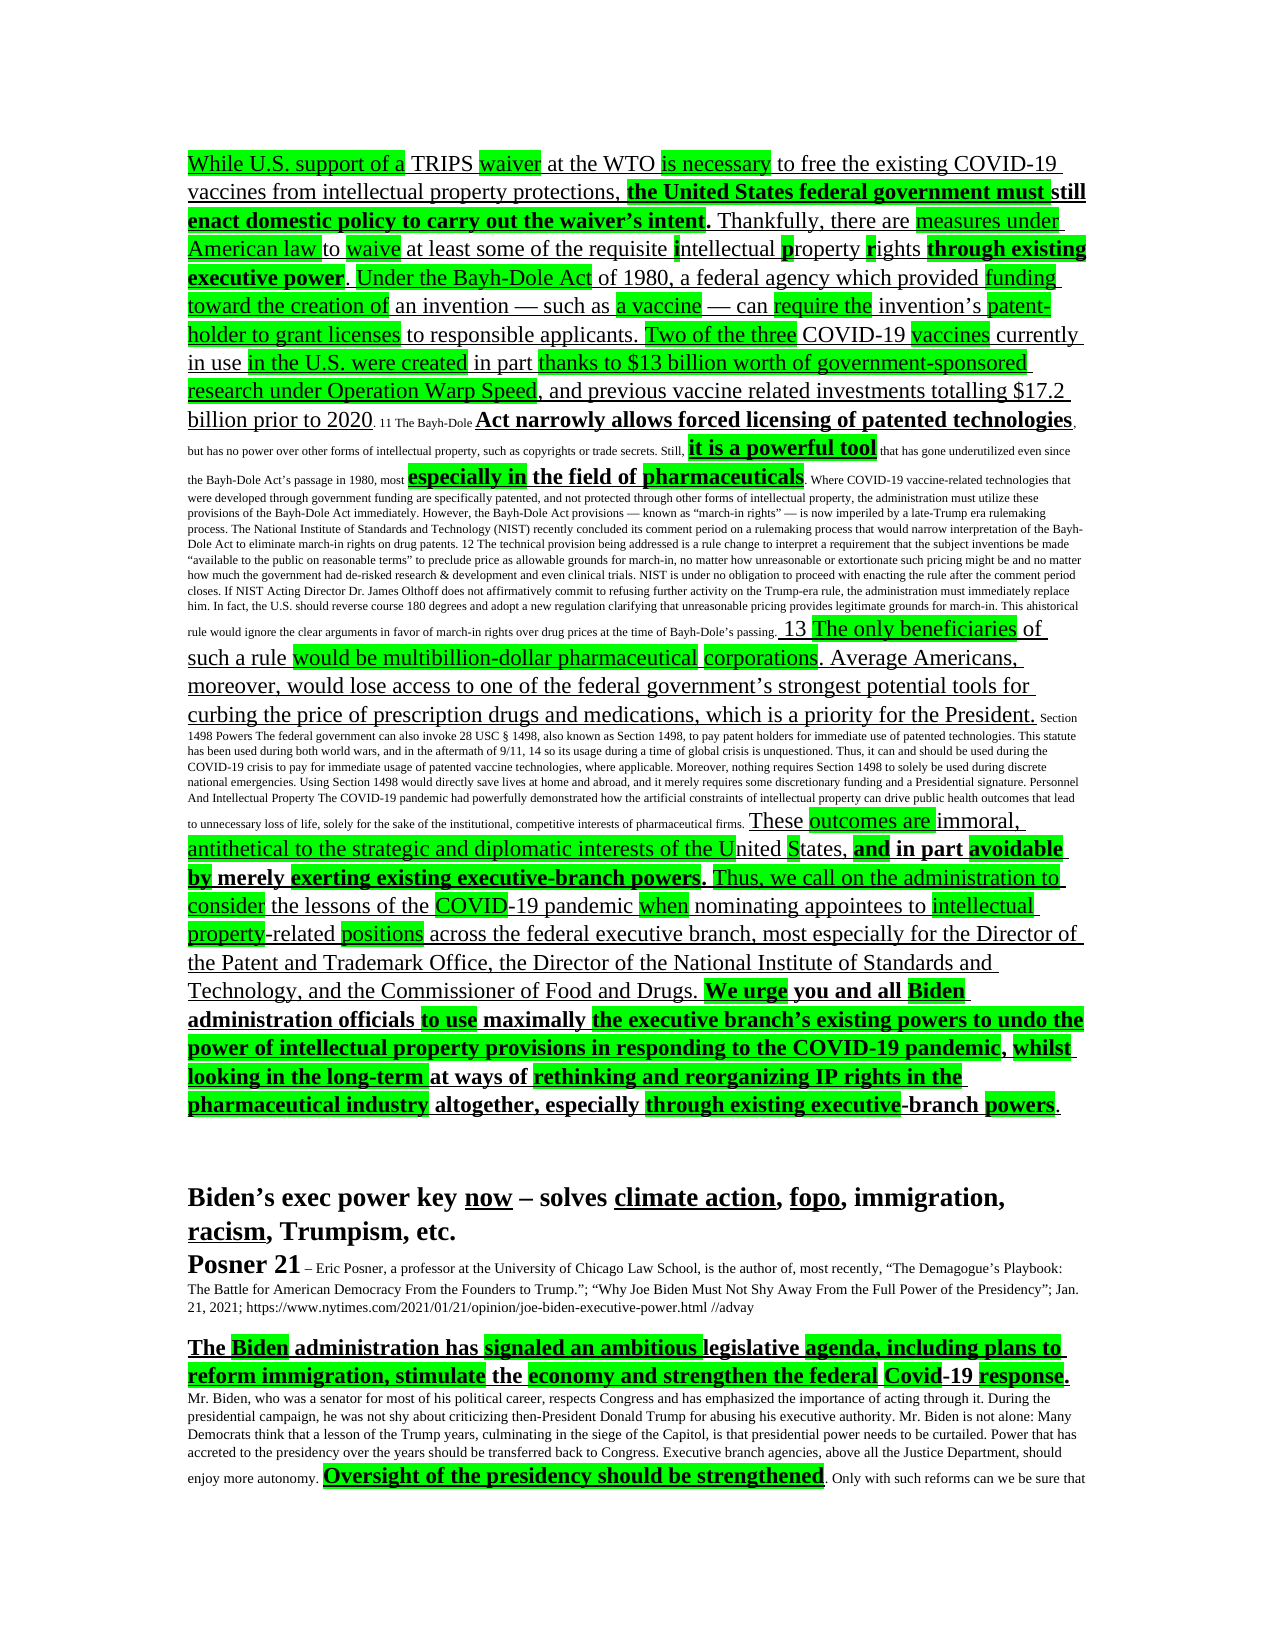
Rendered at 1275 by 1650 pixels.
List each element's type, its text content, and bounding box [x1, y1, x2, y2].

text While U.S. support of a TRIPS waiver at the WTO is necessary to free the existing COVID-19 vaccines from intellectual property protections, the United States federal government must still enact domestic policy to carry out the waiver’s intent. Thankfully, there are measures under American law to waive at least some of the requisite intellectual property rights through existing executive power. Under the Bayh-Dole Act of 1980, a federal agency which provided funding toward the creation of an invention — such as a vaccine — can require the invention’s patent-holder to grant licenses to responsible applicants. Two of the three COVID-19 vaccines currently in use in the U.S. were created in part thanks to $13 billion worth of government-sponsored research under Operation Warp Speed, and previous vaccine related investments totalling $17.2 billion prior to 2020. 11 The Bayh-Dole Act narrowly allows forced licensing of patented technologies, but has no power over other forms of intellectual property, such as copyrights or trade secrets. Still, it is a powerful tool that has gone underutilized even since the Bayh-Dole Act’s passage in 1980, most especially in the field of pharmaceuticals. Where COVID-19 vaccine-related technologies that were developed through government funding are specifically patented, and not protected through other forms of intellectual property, the administration must utilize these provisions of the Bayh-Dole Act immediately. However, the Bayh-Dole Act provisions — known as “march-in rights” — is now imperiled by a late-Trump era rulemaking process. The National Institute of Standards and Technology (NIST) recently concluded its comment period on a rulemaking process that would narrow interpretation of the Bayh-Dole Act to eliminate march-in rights on drug patents. 12 The technical provision being addressed is a rule change to interpret a requirement that the subject inventions be made “available to the public on reasonable terms” to preclude price as allowable grounds for march-in, no matter how unreasonable or extortionate such pricing might be and no matter how much the government had de-risked research & development and even clinical trials. NIST is under no obligation to proceed with enacting the rule after the comment period closes. If NIST Acting Director Dr. James Olthoff does not affirmatively commit to refusing further activity on the Trump-era rule, the administration must immediately replace him. In fact, the U.S. should reverse course 180 degrees and adopt a new regulation clarifying that unreasonable pricing provides legitimate grounds for march-in. This ahistorical rule would ignore the clear arguments in favor of march-in rights over drug prices at the time of Bayh-Dole’s passing. 13 The only beneficiaries of such a rule would be multibillion-dollar pharmaceutical corporations. Average Americans, moreover, would lose access to one of the federal government’s strongest potential tools for curbing the price of prescription drugs and medications, which is a priority for the President. Section 1498 Powers The federal government can also invoke 28 USC § 1498, also known as Section 1498, to pay patent holders for immediate use of patented technologies. This statute has been used during both world wars, and in the aftermath of 9/11, 14 so its usage during a time of global crisis is unquestioned. Thus, it can and should be used during the COVID-19 crisis to pay for immediate usage of patented vaccine technologies, where applicable. Moreover, nothing requires Section 1498 to solely be used during discrete national emergencies. Using Section 1498 would directly save lives at home and abroad, and it merely requires some discretionary funding and a Presidential signature. Personnel And Intellectual Property The COVID-19 pandemic had powerfully demonstrated how the artificial constraints of intellectual property can drive public health outcomes that lead to unnecessary loss of life, solely for the sake of the institutional, competitive interests of pharmaceutical firms. These outcomes are immoral, antithetical to the strategic and diplomatic interests of the United States, and in part avoidable by merely exerting existing executive-branch powers. Thus, we call on the administration to consider the lessons of the COVID-19 pandemic when nominating appointees to intellectual property-related positions across the federal executive branch, most especially for the Director of the Patent and Trademark Office, the Director of the National Institute of Standards and Technology, and the Commissioner of Food and Drugs. We urge you and all Biden administration officials to use maximally the executive branch’s existing powers to undo the power of intellectual property provisions in responding to the COVID-19 pandemic, whilst looking in the long-term at ways of rethinking and reorganizing IP rights in the pharmaceutical industry altogether, especially through existing executive-branch powers. [187, 150, 1087, 1117]
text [187, 1333, 1087, 1489]
subtitle Biden’s exec power key now – solves climate action, fopo, immigration, racism, Trumpism, etc. [187, 1181, 1087, 1246]
text Posner 21 – Eric Posner, a professor at the University of Chicago Law School, is the author of, most recently, “The Demagogue’s Playbook: The Battle for American Democracy From the Founders to Trump.”; “Why Joe Biden Must Not Shy Away From the Full Power of the Presidency”; Jan. 21, 2021; https://www.nytimes.com/2021/01/21/opinion/joe-biden-executive-power.html //advay [187, 1248, 1087, 1316]
